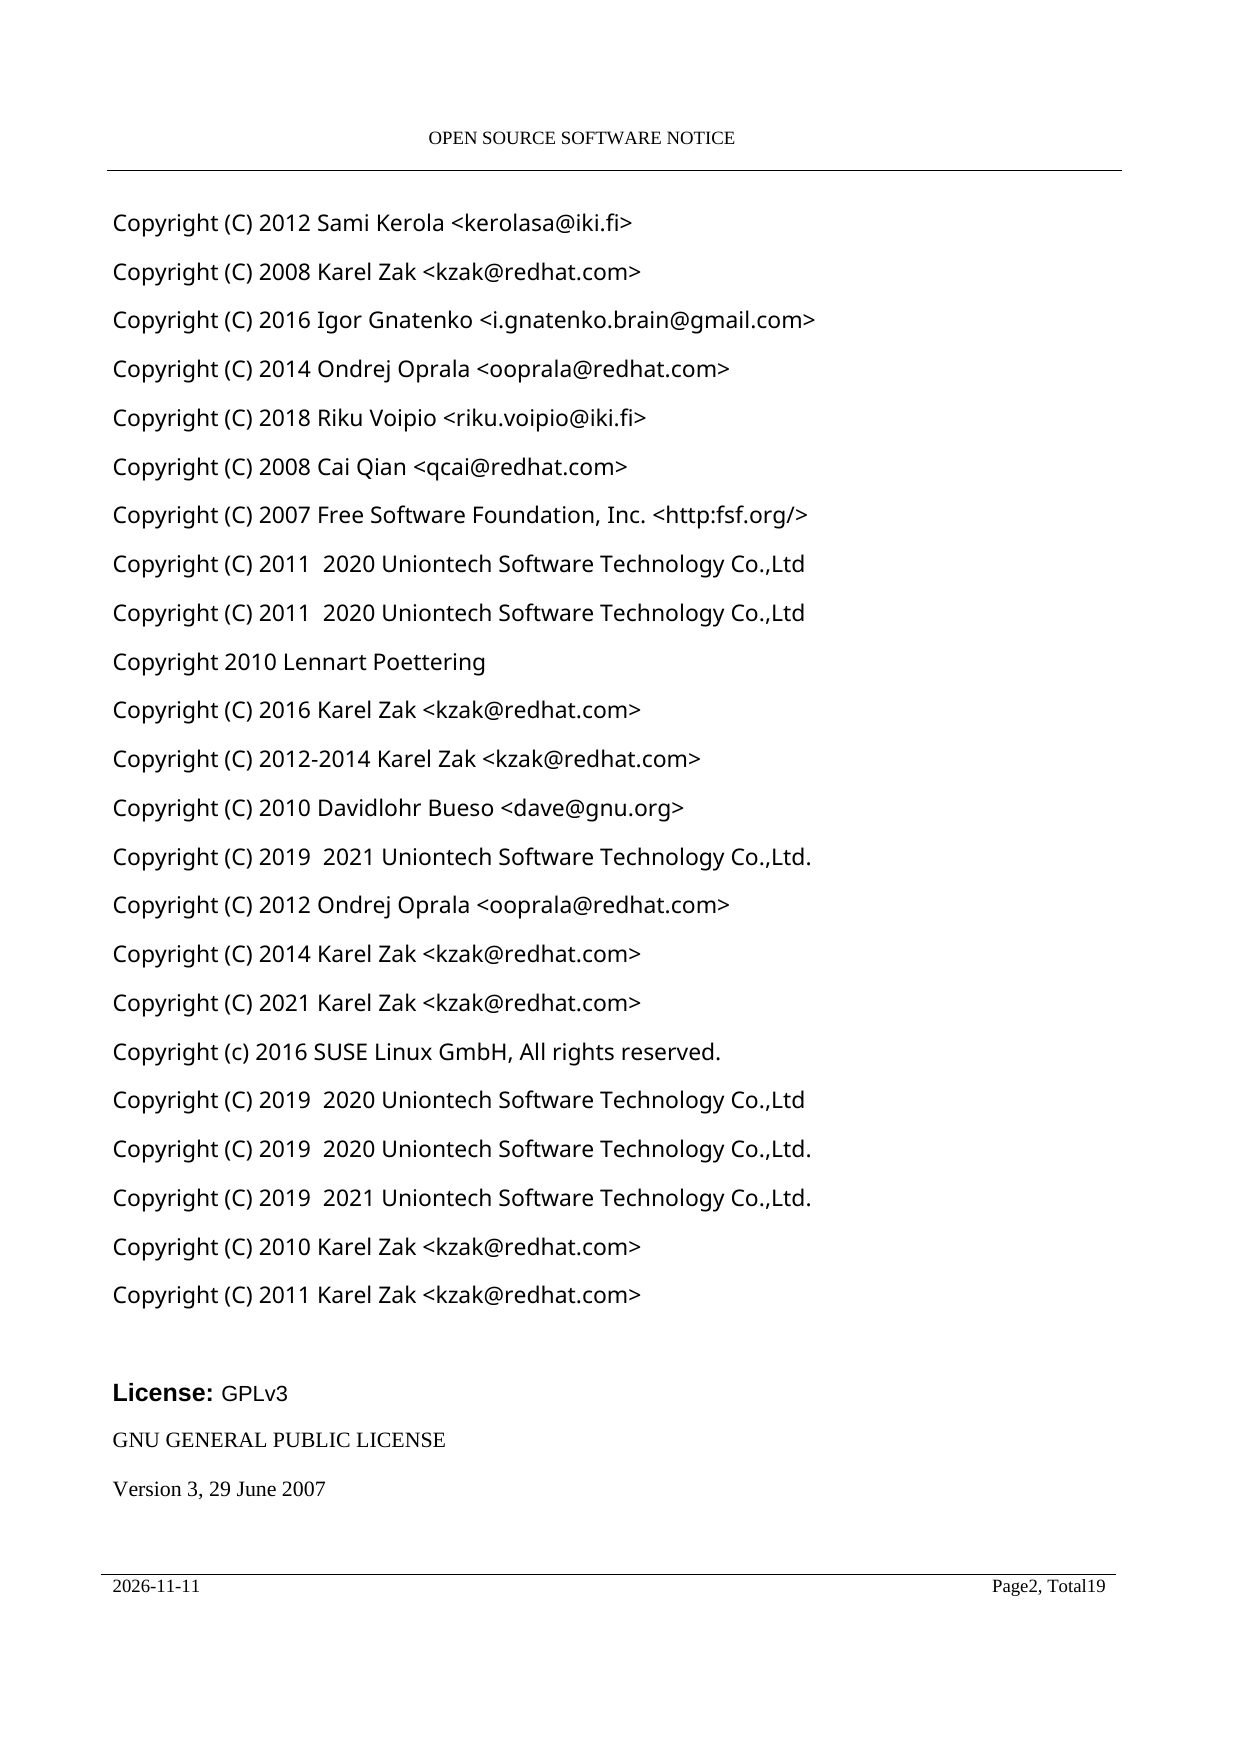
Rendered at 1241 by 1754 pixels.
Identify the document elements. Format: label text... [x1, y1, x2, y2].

text License: GPLv3 [112, 1376, 1128, 1409]
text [112, 206, 1128, 1360]
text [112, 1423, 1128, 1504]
